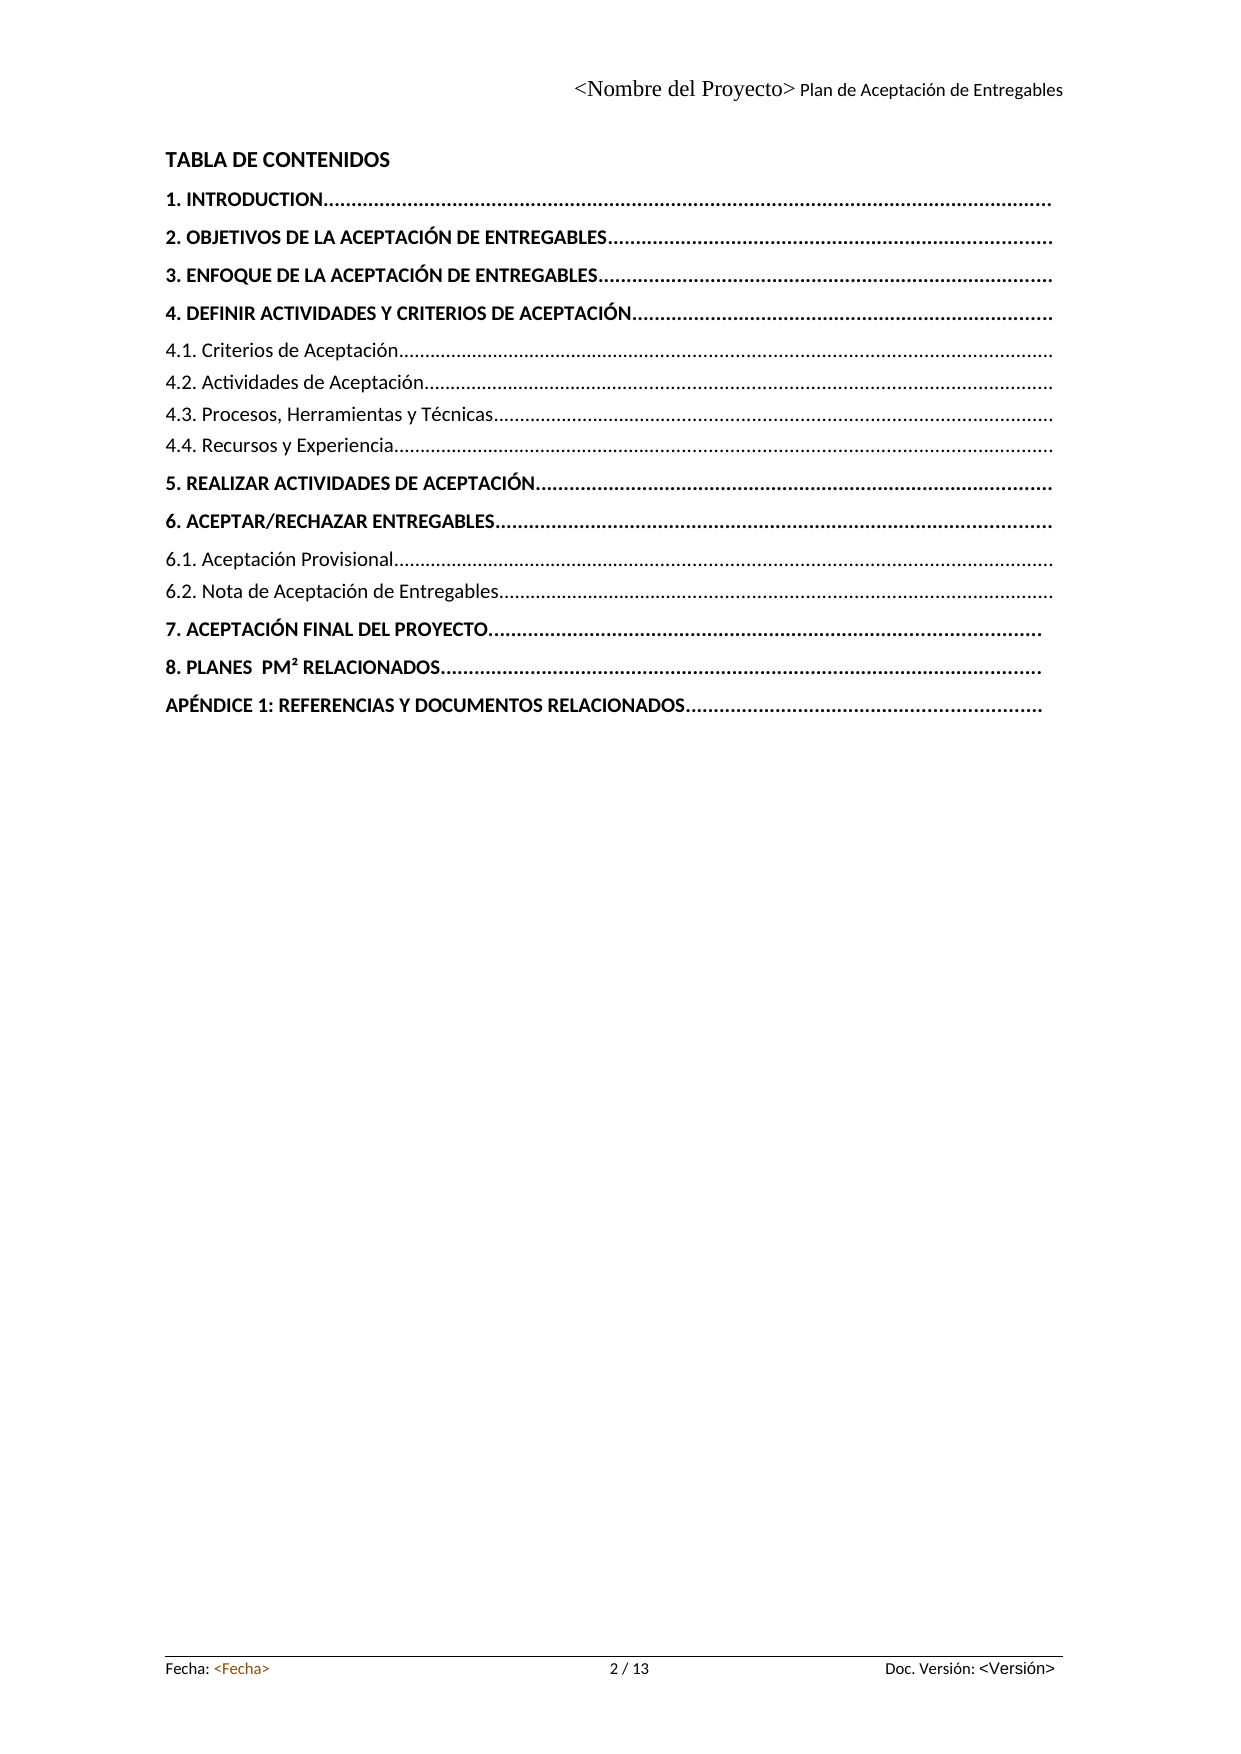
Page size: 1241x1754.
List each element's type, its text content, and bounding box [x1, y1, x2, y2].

text 1. Introduction 3 [165, 186, 988, 211]
text 6.1. Aceptación Provisional 9 [165, 546, 988, 572]
text 4.2. Actividades de Aceptación 6 [165, 369, 988, 395]
text 4.4. Recursos y Experiencia 8 [165, 433, 988, 458]
text Apéndice 1: Referencias y Documentos Relacionados 11 [165, 692, 988, 717]
text 6. Aceptar/Rechazar Entregables 8 [165, 508, 988, 534]
text 3. Enfoque de la Aceptación de Entregables 3 [165, 262, 988, 287]
text 2. Objetivos de la Aceptación de Entregables 3 [165, 224, 988, 249]
text 4.3. Procesos, Herramientas y Técnicas 7 [165, 401, 988, 426]
text TABLA DE CONTENIDOS [165, 146, 1063, 173]
text 5. Realizar Actividades de Aceptación 8 [165, 471, 988, 496]
text 8. Planes PM² Relacionados 10 [165, 654, 988, 679]
text 4.1. Criterios de Aceptación 5 [165, 338, 988, 363]
text 7. Aceptación Final del Proyecto. 10 [165, 616, 988, 641]
text 6.2. Nota de Aceptación de Entregables 9 [165, 578, 988, 603]
text 4. Definir Actividades y Criterios de Aceptación 5 [165, 300, 988, 325]
